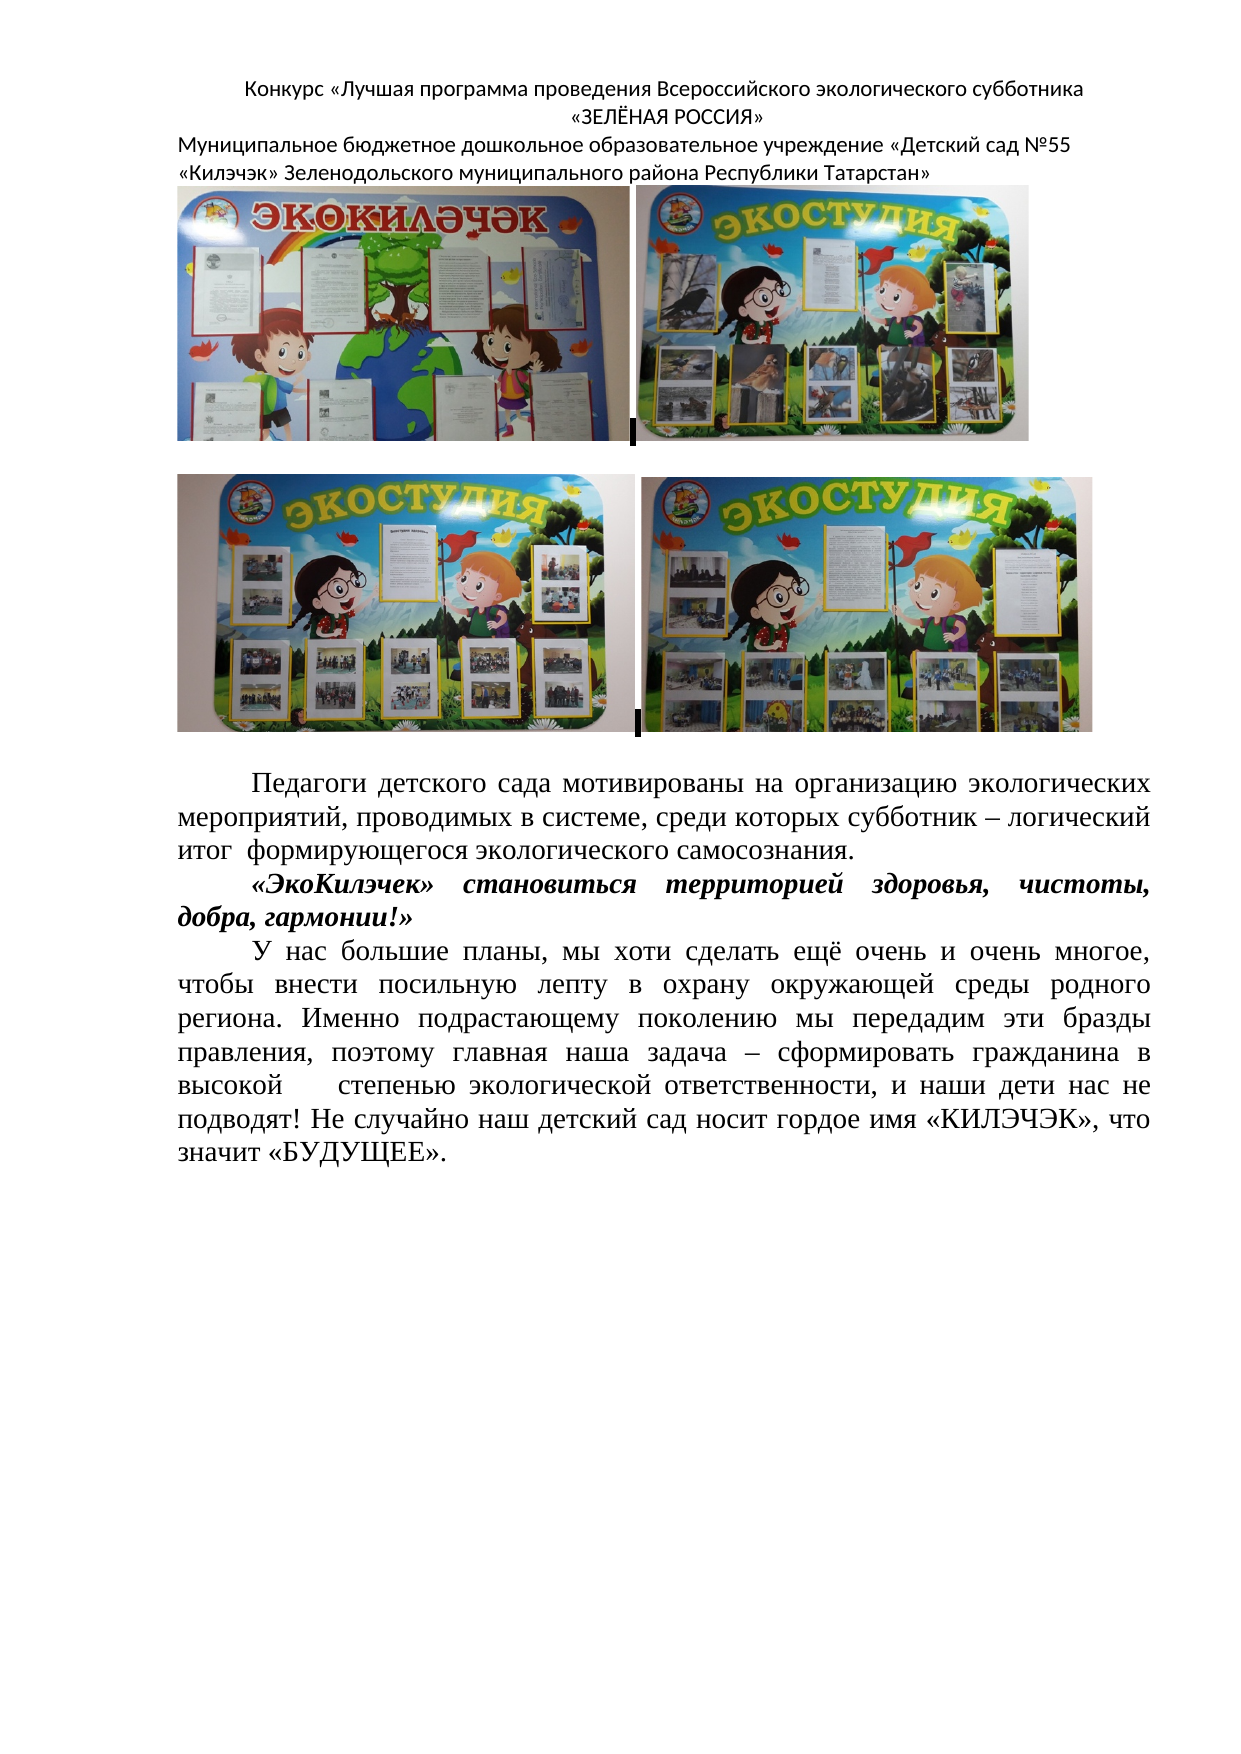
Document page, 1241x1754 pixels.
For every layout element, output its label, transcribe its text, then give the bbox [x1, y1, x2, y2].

picture [636, 185, 1029, 441]
picture [641, 477, 1093, 732]
picture [177, 186, 630, 441]
text «ЭкоКилэчек» становиться территорией здоровья, чистоты, добра, гармонии!» [177, 866, 1152, 933]
text Педагоги детского сада мотивированы на организацию экологических мероприятий, проводимых в системе, среди которых субботник – логический итог формирующегося экологического самосознания. [177, 765, 1152, 866]
picture [177, 474, 635, 732]
text У нас большие планы, мы хоти сделать ещё очень и очень многое, чтобы внести посильную лепту в охрану окружающей среды родного региона. Именно подрастающему поколению мы передадим эти бразды правления, поэтому главная наша задача – сформировать гражданина в высокой степенью экологической ответственности, и наши дети нас не подводят! Не случайно наш детский сад носит гордое имя «КИЛЭЧЭК», что значит «БУДУЩЕЕ». [177, 933, 1152, 1168]
